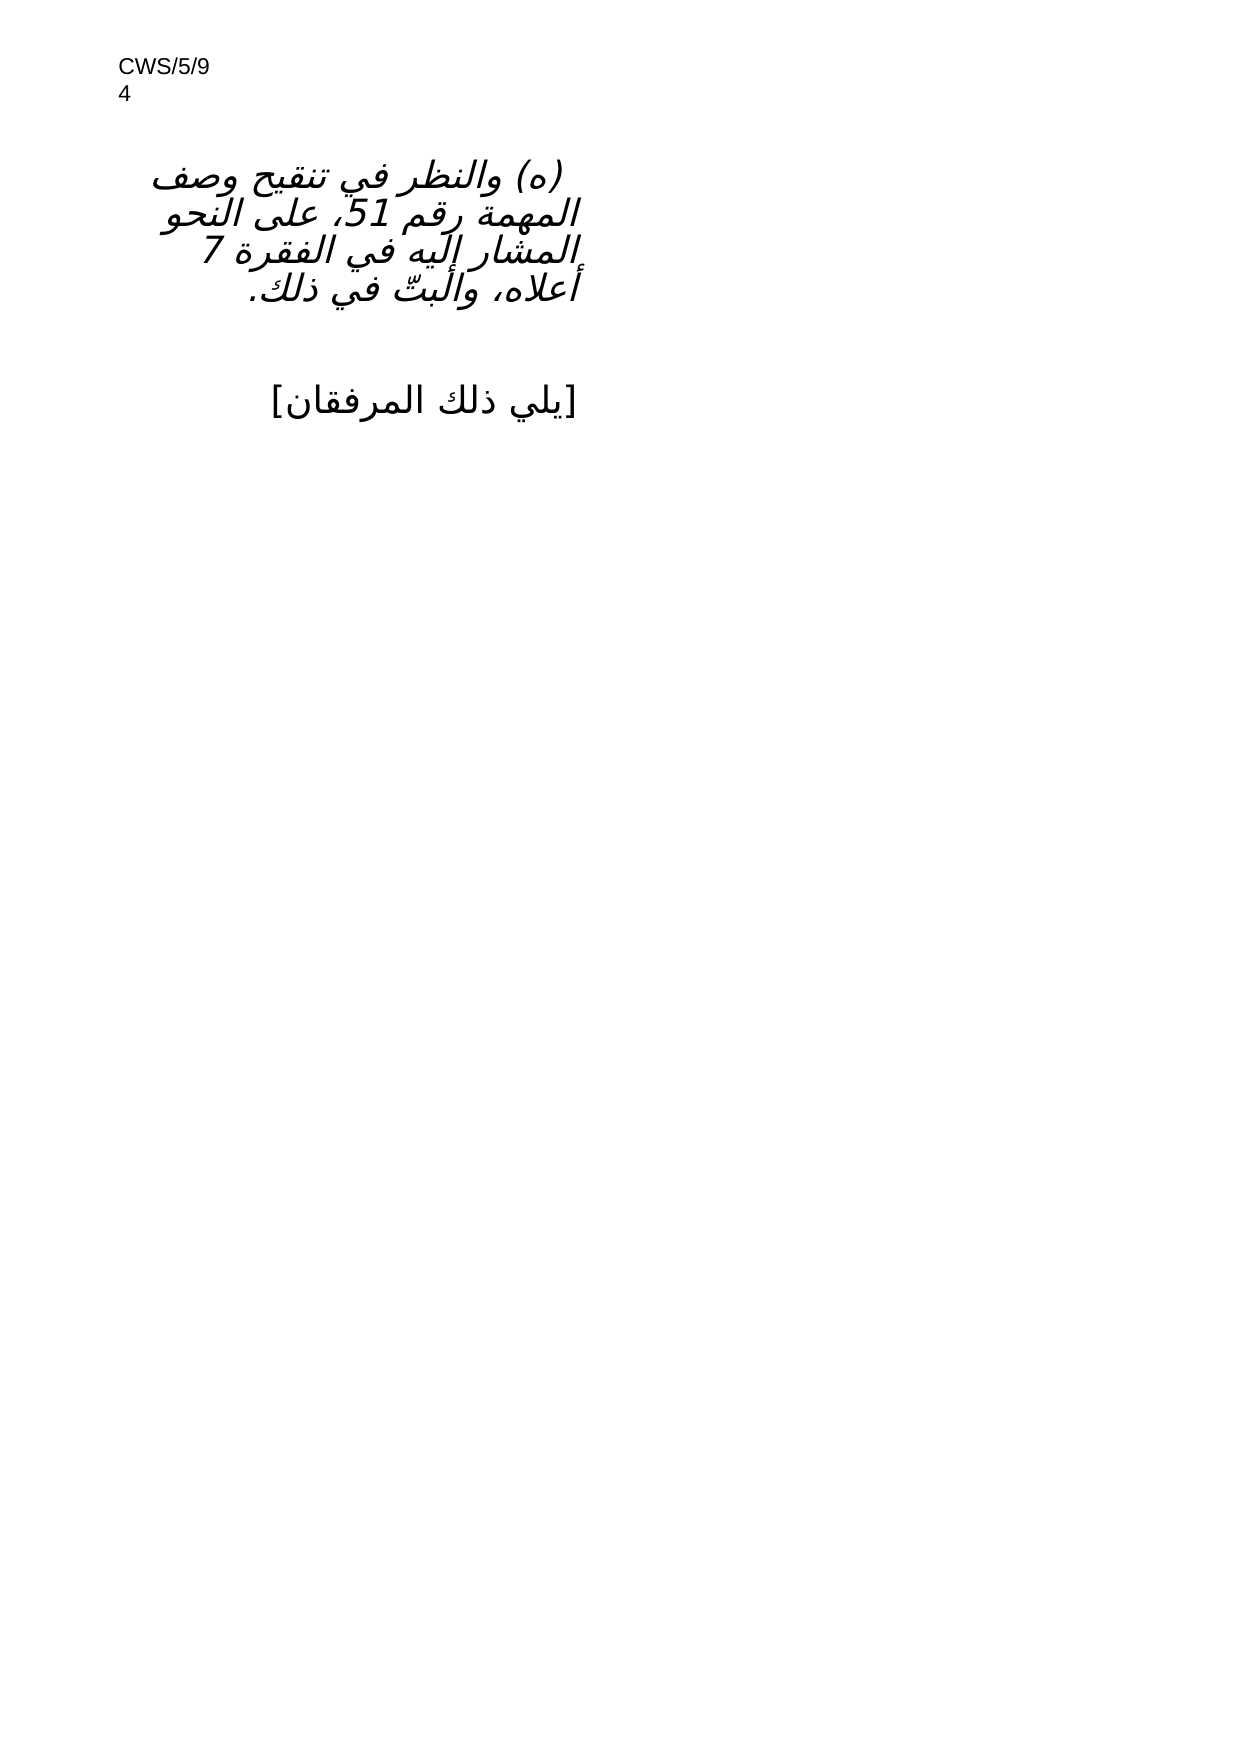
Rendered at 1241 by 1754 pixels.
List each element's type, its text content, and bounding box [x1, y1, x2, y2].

text [يلي ذلك المرفقان] [118, 383, 577, 421]
text (ه) والنظر في تنقيح وصف المهمة رقم 51، على النحو المشار إليه في الفقرة 7 أعلاه، والبتّ في ذلك. [118, 158, 577, 308]
